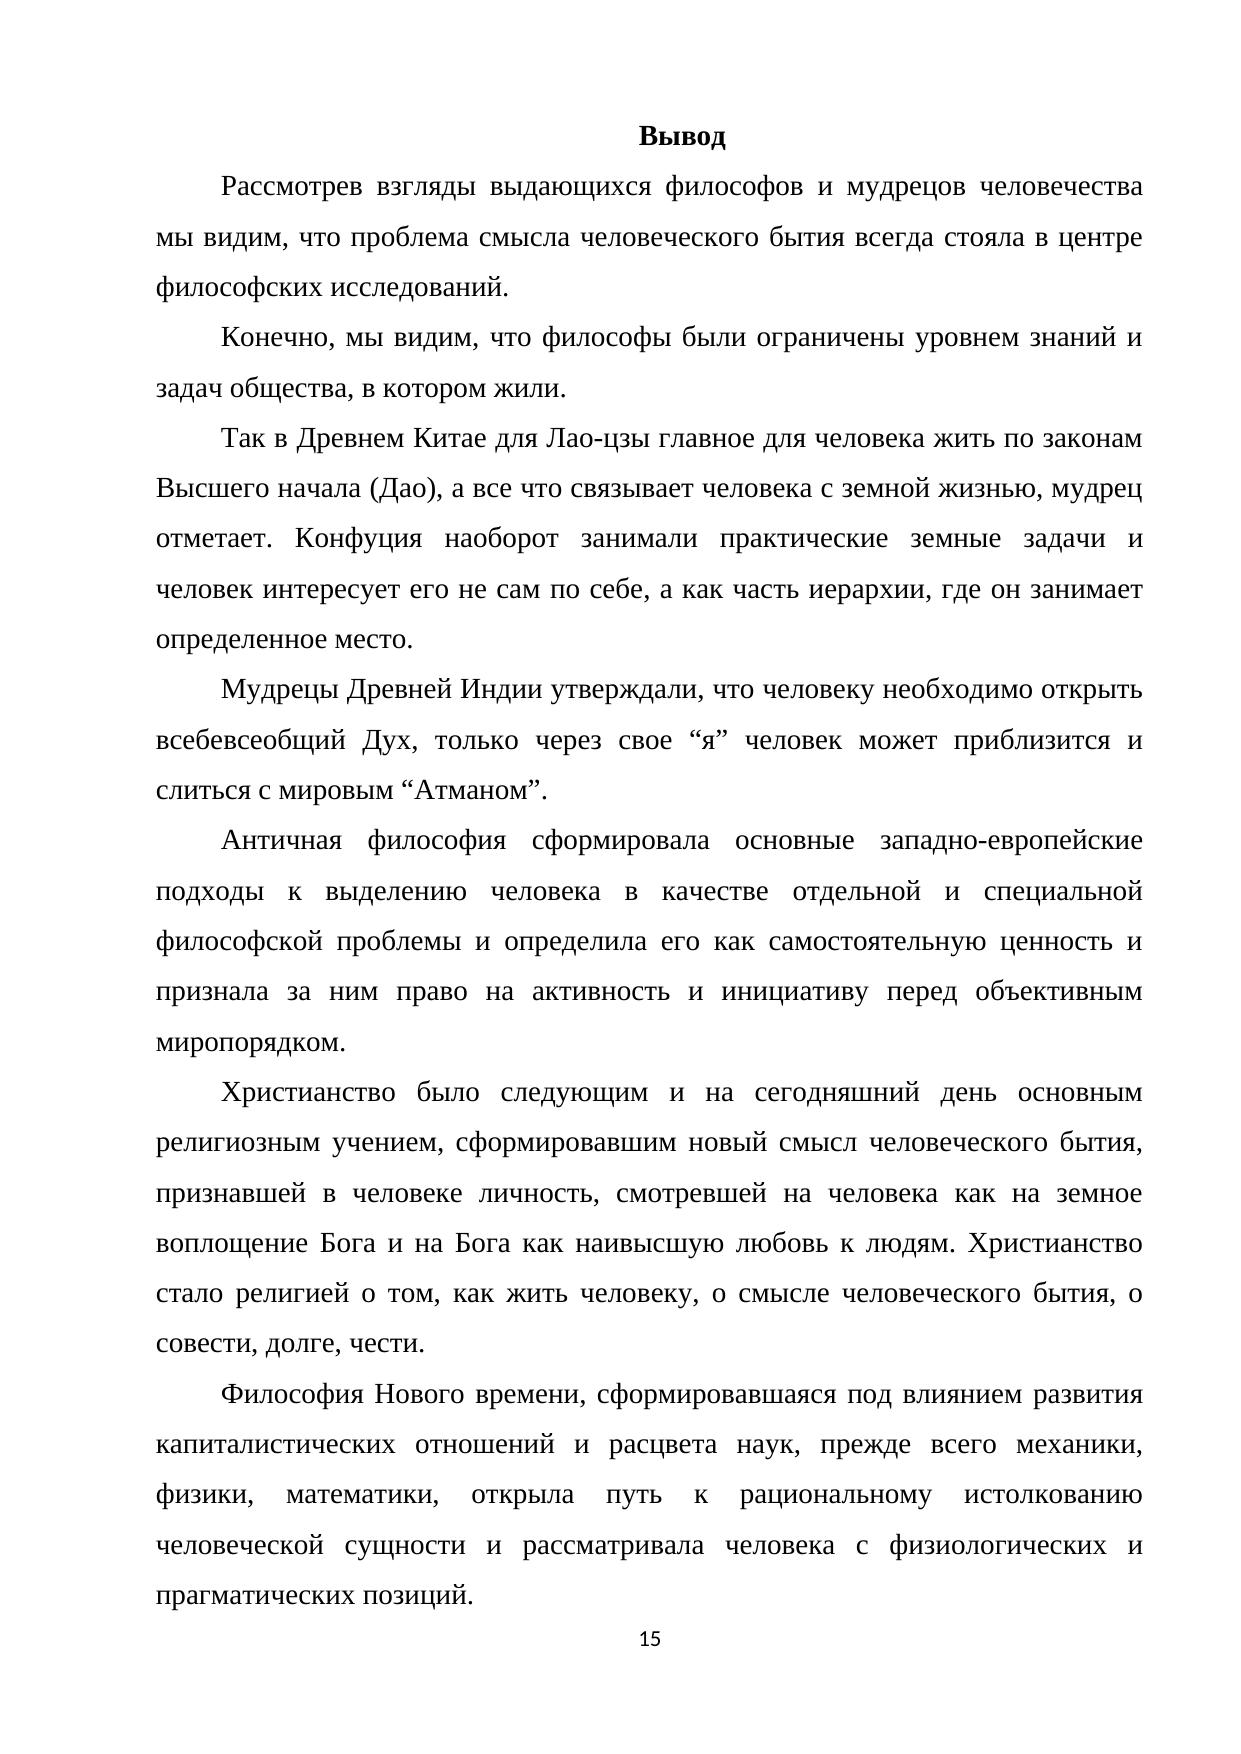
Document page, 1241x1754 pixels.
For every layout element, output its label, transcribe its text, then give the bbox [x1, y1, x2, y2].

text Так в Древнем Китае для Лао-цзы главное для человека жить по законам Высшего начала (Дао), а все что связывает человека с земной жизнью, мудрец отметает. Конфуция наоборот занимали практические земные задачи и человек интересует его не сам по себе, а как часть иерархии, где он занимает определенное место. [156, 420, 1144, 655]
text Рассмотрев взгляды выдающихся философов и мудрецов человечества мы видим, что проблема смысла человеческого бытия всегда стояла в центре философских исследований. [156, 168, 1144, 303]
text Мудрецы Древней Индии утверждали, что человеку необходимо открыть всебевсеобщий Дух, только через свое “я” человек может приблизится и слиться с мировым “Атманом”. [156, 672, 1144, 806]
text Конечно, мы видим, что философы были ограничены уровнем знаний и задач общества, в котором жили. [156, 319, 1144, 403]
text Христианство было следующим и на сегодняшний день основным религиозным учением, сформировавшим новый смысл человеческого бытия, признавшей в человеке личность, смотревшей на человека как на земное воплощение Бога и на Бога как наивысшую любовь к людям. Христианство стало религией о том, как жить человеку, о смысле человеческого бытия, о совести, долге, чести. [156, 1074, 1144, 1359]
text Античная философия сформировала основные западно-европейские подходы к выделению человека в качестве отдельной и специальной философской проблемы и определила его как самостоятельную ценность и признала за ним право на активность и инициативу перед объективным миропорядком. [156, 822, 1144, 1057]
text Вывод [156, 118, 1144, 152]
text Философия Нового времени, сформировавшаяся под влиянием развития капиталистических отношений и расцвета наук, прежде всего механики, физики, математики, открыла путь к рациональному истолкованию человеческой сущности и рассматривала человека с физиологических и прагматических позиций. [156, 1376, 1144, 1611]
